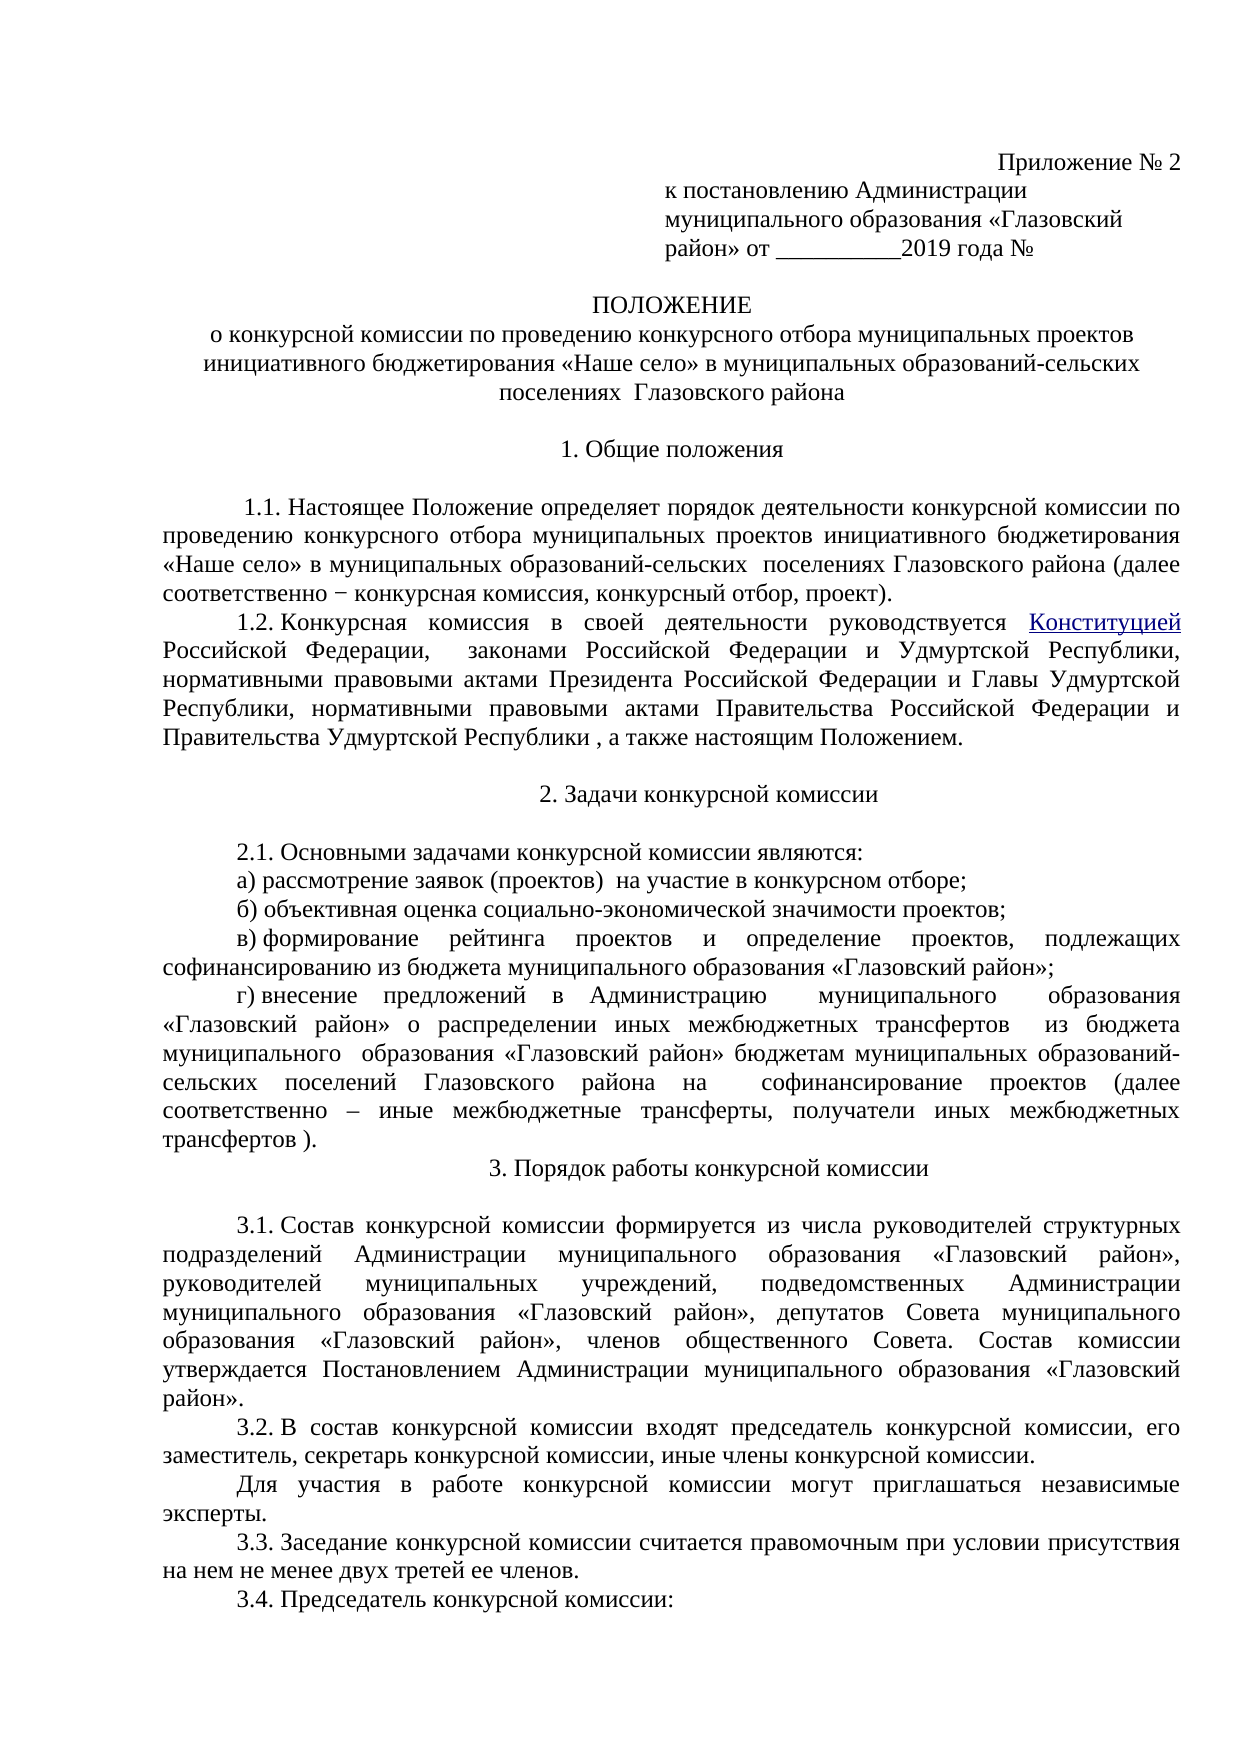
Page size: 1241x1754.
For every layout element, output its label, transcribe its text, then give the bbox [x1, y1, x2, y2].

text Для участия в работе конкурсной комиссии могут приглашаться независимые эксперты. [162, 1469, 1181, 1527]
text 2. Задачи конкурсной комиссии [162, 779, 1181, 808]
text 3.4. Председатель конкурсной комиссии: [162, 1584, 1181, 1613]
text а) рассмотрение заявок (проектов) на участие в конкурсном отборе; [162, 866, 1181, 894]
text 1.2. Конкурсная комиссия в своей деятельности руководствуется Конституцией Российской Федерации, законами Российской Федерации и Удмуртской Республики, нормативными правовыми актами Президента Российской Федерации и Главы Удмуртской Республики, нормативными правовыми актами Правительства Российской Федерации и Правительства Удмуртской Республики , а также настоящим Положением. [162, 607, 1181, 751]
text Приложение № 2 [694, 147, 1181, 176]
text в) формирование рейтинга проектов и определение проектов, подлежащих софинансированию из бюджета муниципального образования «Глазовский район»; [162, 923, 1181, 981]
text 1. Общие положения [162, 434, 1181, 463]
text 3.1. Состав конкурсной комиссии формируется из числа руководителей структурных подразделений Администрации муниципального образования «Глазовский район», руководителей муниципальных учреждений, подведомственных Администрации муниципального образования «Глазовский район», депутатов Совета муниципального образования «Глазовский район», членов общественного Совета. Состав комиссии утверждается Постановлением Администрации муниципального образования «Глазовский район». [162, 1211, 1181, 1412]
text к постановлению Администрации муниципального образования «Глазовский район» от __________2019 года № [664, 176, 1181, 262]
text 1.1. Настоящее Положение определяет порядок деятельности конкурсной комиссии по проведению конкурсного отбора муниципальных проектов инициативного бюджетирования «Наше село» в муниципальных образований-сельских поселениях Глазовского района (далее соответственно − конкурсная комиссия, конкурсный отбор, проект). [162, 492, 1181, 607]
text 2.1. Основными задачами конкурсной комиссии являются: [162, 837, 1181, 866]
text 3. Порядок работы конкурсной комиссии [162, 1153, 1181, 1182]
text 3.3. Заседание конкурсной комиссии считается правомочным при условии присутствия на нем не менее двух третей ее членов. [162, 1527, 1181, 1584]
title ПОЛОЖЕНИЕ [162, 291, 1181, 319]
text о конкурсной комиссии по проведению конкурсного отбора муниципальных проектов инициативного бюджетирования «Наше село» в муниципальных образований-сельских поселениях Глазовского района [162, 319, 1181, 406]
text б) объективная оценка социально-экономической значимости проектов; [162, 894, 1181, 923]
text г) внесение предложений в Администрацию муниципального образования «Глазовский район» о распределении иных межбюджетных трансфертов из бюджета муниципального образования «Глазовский район» бюджетам муниципальных образований-сельских поселений Глазовского района на софинансирование проектов (далее соответственно – иные межбюджетные трансферты, получатели иных межбюджетных трансфертов ). [162, 981, 1181, 1153]
text 3.2. В состав конкурсной комиссии входят председатель конкурсной комиссии, его заместитель, секретарь конкурсной комиссии, иные члены конкурсной комиссии. [162, 1412, 1181, 1469]
